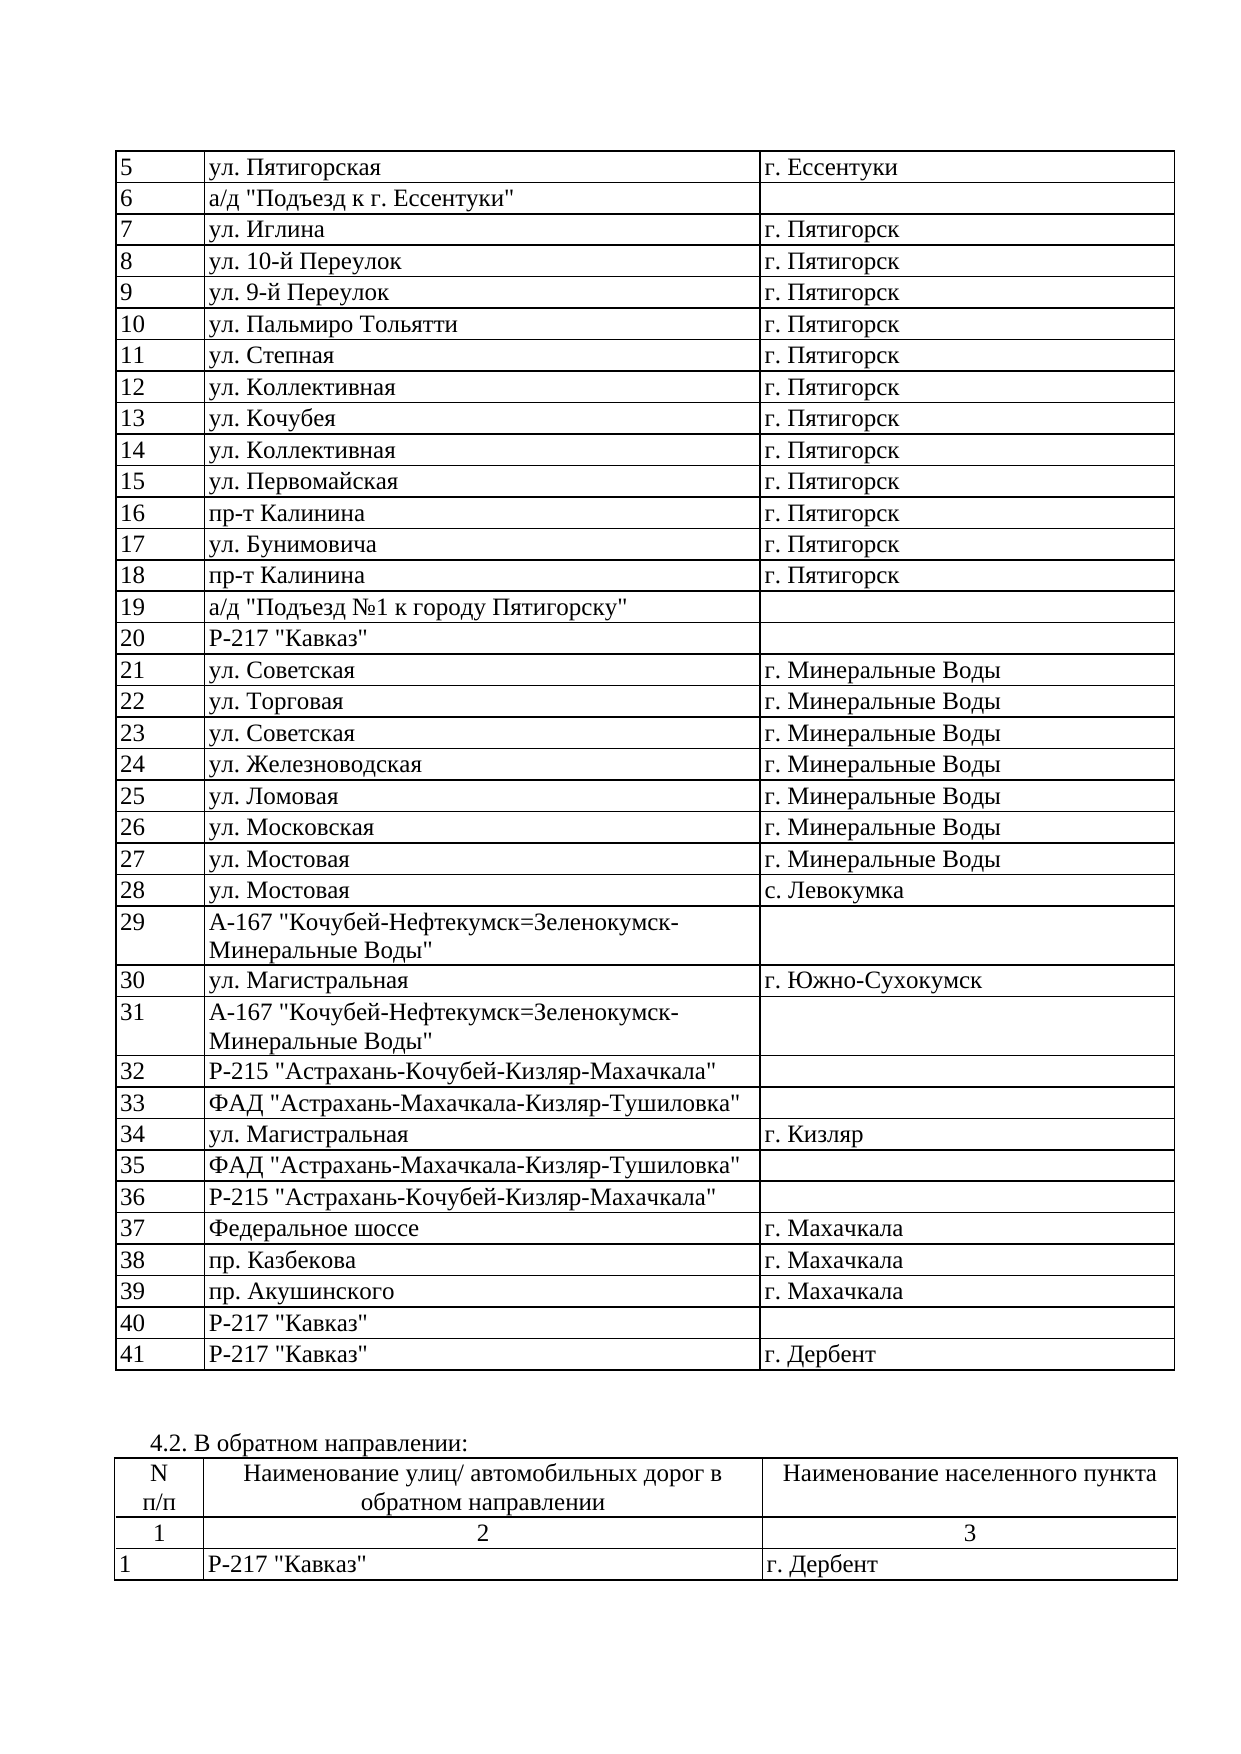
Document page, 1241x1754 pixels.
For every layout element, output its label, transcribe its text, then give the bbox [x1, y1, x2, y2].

table_cell г. Пятигорск [761, 215, 1174, 244]
table_cell [761, 1088, 1174, 1117]
table_cell 10 [117, 309, 204, 339]
table_cell [761, 183, 1174, 213]
table_cell 3 [763, 1516, 1177, 1547]
table_cell г. Пятигорск [761, 340, 1174, 370]
table_cell г. Минеральные Воды [761, 844, 1174, 873]
table_cell г. Минеральные Воды [761, 781, 1174, 811]
table_cell 37 [117, 1213, 204, 1243]
table_cell 36 [117, 1182, 204, 1212]
table_cell г. Пятигорск [761, 529, 1174, 559]
table_cell 13 [117, 403, 204, 433]
table_cell 23 [117, 718, 204, 748]
table_cell [761, 907, 1174, 964]
table_cell 41 [117, 1339, 204, 1369]
table_header Наименование улиц/ автомобильных дорог в обратном направлении [204, 1459, 762, 1516]
table_cell 34 [117, 1119, 204, 1149]
table_cell 5 [117, 152, 204, 181]
table_cell ул. Московская [205, 812, 759, 842]
table_cell 16 [117, 498, 204, 527]
table_cell г. Минеральные Воды [761, 655, 1174, 685]
table_cell ул. Мостовая [205, 875, 759, 905]
table_cell [761, 1182, 1174, 1212]
table_cell 35 [117, 1151, 204, 1180]
table_cell г. Ессентуки [761, 152, 1174, 181]
table_cell [761, 1151, 1174, 1180]
table_cell с. Левокумка [761, 875, 1174, 905]
table_cell г. Минеральные Воды [761, 812, 1174, 842]
table_cell А-167 "Кочубей-Нефтекумск=Зеленокумск-Минеральные Воды" [205, 997, 759, 1054]
table_cell ул. Магистральная [205, 966, 759, 996]
table_cell ул. 9-й Переулок [205, 277, 759, 307]
table_cell г. Махачкала [761, 1213, 1174, 1243]
table_cell пр. Акушинского [205, 1276, 759, 1306]
table_cell 40 [117, 1308, 204, 1338]
table_cell ул. Советская [205, 655, 759, 685]
table_cell г. Пятигорск [761, 561, 1174, 590]
table_cell г. Пятигорск [761, 277, 1174, 307]
table_cell г. Пятигорск [761, 498, 1174, 527]
table_cell пр-т Калинина [205, 561, 759, 590]
table_cell г. Минеральные Воды [761, 686, 1174, 716]
table_cell 28 [117, 875, 204, 905]
table_cell [761, 1308, 1174, 1338]
table_cell 11 [117, 340, 204, 370]
table_cell Р-217 "Кавказ" [205, 1308, 759, 1338]
table_cell 25 [117, 781, 204, 811]
table_cell ул. Пальмиро Тольятти [205, 309, 759, 339]
table_cell 24 [117, 749, 204, 779]
table_cell 14 [117, 435, 204, 464]
table_cell 8 [117, 246, 204, 276]
table_cell 38 [117, 1245, 204, 1275]
table_cell ул. Торговая [205, 686, 759, 716]
table_cell ул. Магистральная [205, 1119, 759, 1149]
table_cell ул. Кочубея [205, 403, 759, 433]
table_cell 29 [117, 907, 204, 964]
table_cell 1 [115, 1517, 203, 1547]
table_cell ул. Коллективная [205, 435, 759, 464]
table_cell Р-217 "Кавказ" [204, 1549, 762, 1579]
table_cell 39 [117, 1276, 204, 1306]
table_cell 26 [117, 812, 204, 842]
table_cell г. Махачкала [761, 1276, 1174, 1306]
table_cell 12 [117, 372, 204, 402]
table_cell г. Пятигорск [761, 403, 1174, 433]
table_cell г. Кизляр [761, 1119, 1174, 1149]
table_cell г. Пятигорск [761, 246, 1174, 276]
table_cell Федеральное шоссе [205, 1213, 759, 1243]
table_cell [761, 592, 1174, 622]
table_cell 6 [117, 183, 204, 213]
table_cell 20 [117, 623, 204, 653]
table_cell а/д "Подъезд к г. Ессентуки" [205, 183, 759, 213]
table_cell ул. 10-й Переулок [205, 246, 759, 276]
table_cell ул. Бунимовича [205, 529, 759, 559]
table_cell 18 [117, 561, 204, 590]
table_cell 33 [117, 1088, 204, 1117]
table_cell ул. Иглина [205, 215, 759, 244]
table_cell Р-217 "Кавказ" [205, 1339, 759, 1369]
table_cell 27 [117, 844, 204, 873]
table_cell г. Пятигорск [761, 435, 1174, 464]
table_cell 17 [117, 529, 204, 559]
table_cell 9 [117, 277, 204, 307]
table_cell ул. Советская [205, 718, 759, 748]
table_cell 30 [117, 966, 204, 996]
table_cell [761, 623, 1174, 653]
table_cell Р-215 "Астрахань-Кочубей-Кизляр-Махачкала" [205, 1182, 759, 1212]
table_cell ул. Ломовая [205, 781, 759, 811]
table_cell 1 [115, 1549, 203, 1579]
table_header Наименование населенного пункта [763, 1459, 1177, 1516]
table_cell 22 [117, 686, 204, 716]
table_cell [761, 997, 1174, 1054]
table_cell г. Пятигорск [761, 372, 1174, 402]
table_cell 19 [117, 592, 204, 622]
table_cell ул. Коллективная [205, 372, 759, 402]
table_cell ФАД "Астрахань-Махачкала-Кизляр-Тушиловка" [205, 1088, 759, 1117]
table_cell г. Минеральные Воды [761, 749, 1174, 779]
table_cell 32 [117, 1056, 204, 1086]
table_cell ул. Первомайская [205, 466, 759, 496]
table_cell г. Пятигорск [761, 309, 1174, 339]
table_cell 15 [117, 466, 204, 496]
table_cell 21 [117, 655, 204, 685]
table_cell 31 [117, 997, 204, 1054]
table_cell г. Пятигорск [761, 466, 1174, 496]
table_cell г. Дербент [761, 1339, 1174, 1369]
table_cell 2 [204, 1518, 762, 1547]
table_cell ФАД "Астрахань-Махачкала-Кизляр-Тушиловка" [205, 1151, 759, 1180]
table_header N п/п [115, 1459, 203, 1516]
table_cell пр. Казбекова [205, 1245, 759, 1275]
table_cell [761, 1056, 1174, 1086]
table_cell г. Минеральные Воды [761, 718, 1174, 748]
table_cell г. Махачкала [761, 1245, 1174, 1275]
table_cell ул. Пятигорская [205, 152, 759, 181]
table_cell Р-217 "Кавказ" [205, 623, 759, 653]
table_cell г. Дербент [763, 1548, 1177, 1579]
table_cell пр-т Калинина [205, 498, 759, 527]
table_cell г. Южно-Сухокумск [761, 966, 1174, 996]
table_cell А-167 "Кочубей-Нефтекумск=Зеленокумск-Минеральные Воды" [205, 907, 759, 964]
table_cell ул. Железноводская [205, 749, 759, 779]
table_cell Р-215 "Астрахань-Кочубей-Кизляр-Махачкала" [205, 1056, 759, 1086]
table_cell 7 [117, 215, 204, 244]
table_cell ул. Мостовая [205, 844, 759, 873]
text 4.2. В обратном направлении: [150, 1428, 1090, 1457]
table_cell ул. Степная [205, 340, 759, 370]
table_cell а/д "Подъезд №1 к городу Пятигорску" [205, 592, 759, 622]
